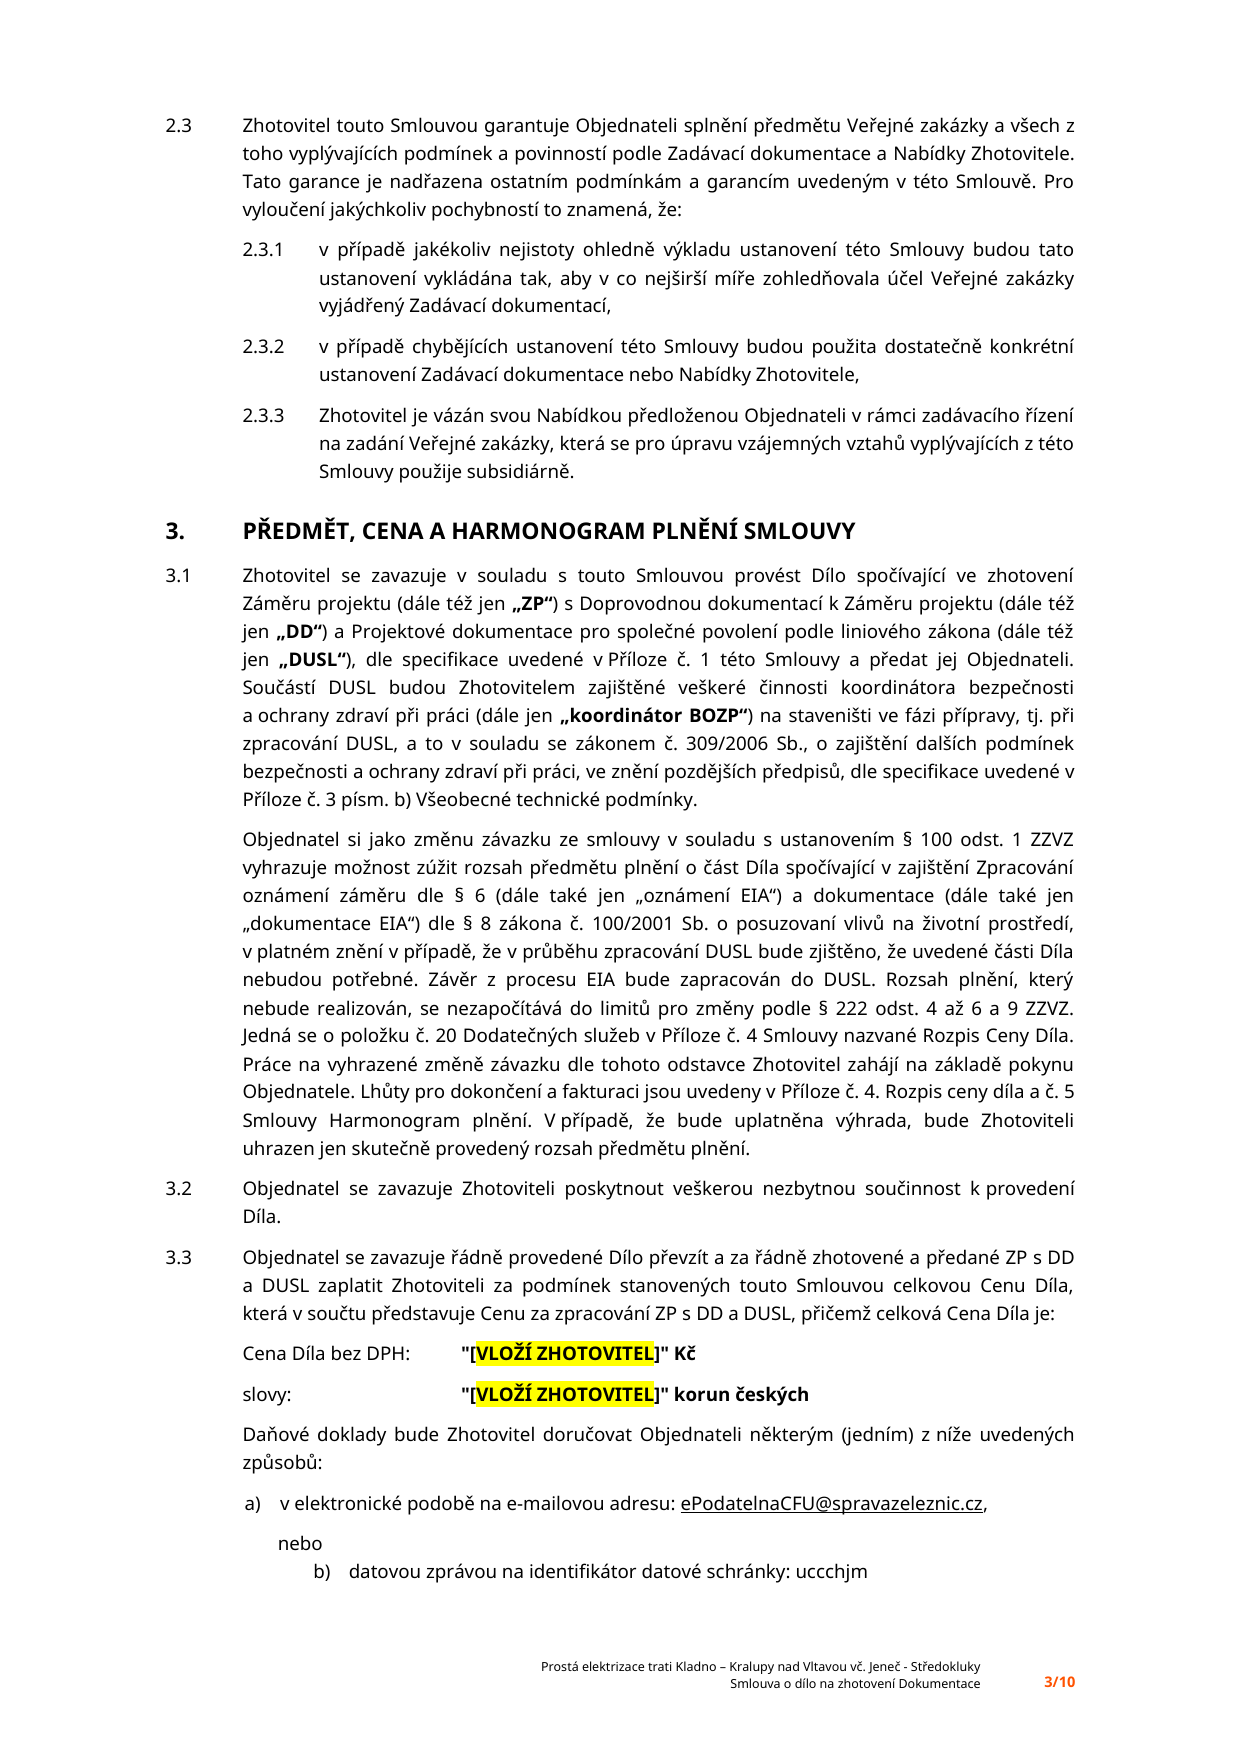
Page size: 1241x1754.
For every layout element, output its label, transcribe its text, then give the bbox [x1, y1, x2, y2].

text PŘEDMĚT, CENA A HARMONOGRAM PLNĚNÍ SMLOUVY [165, 515, 1075, 546]
text datovou zprávou na identifikátor datové schránky: uccchjm [313, 1559, 1075, 1584]
text v případě chybějících ustanovení této Smlouvy budou použita dostatečně konkrétní ustanovení Zadávací dokumentace nebo Nabídky Zhotovitele, [242, 333, 1075, 387]
text Zhotovitel touto Smlouvou garantuje Objednateli splnění předmětu Veřejné zakázky a všech z toho vyplývajících podmínek a povinností podle Zadávací dokumentace a Nabídky Zhotovitele. Tato garance je nadřazena ostatním podmínkám a garancím uvedeným v této Smlouvě. Pro vyloučení jakýchkoliv pochybností to znamená, že: [165, 112, 1075, 222]
text v případě jakékoliv nejistoty ohledně výkladu ustanovení této Smlouvy budou tato ustanovení vykládána tak, aby v co nejširší míře zohledňovala účel Veřejné zakázky vyjádřený Zadávací dokumentací, [242, 237, 1075, 318]
text Cena Díla bez DPH: "[VLOŽÍ ZHOTOVITEL]" Kč [242, 1341, 476, 1366]
text Daňové doklady bude Zhotovitel doručovat Objednateli některým (jedním) z níže uvedených způsobů: [242, 1422, 1075, 1475]
text Zhotovitel se zavazuje v souladu s touto Smlouvou provést Dílo spočívající ve zhotovení Záměru projektu (dále též jen „ZP“) s Doprovodnou dokumentací k Záměru projektu (dále též jen „DD“) a Projektové dokumentace pro společné povolení podle liniového zákona (dále též jen „DUSL“), dle specifikace uvedené v Příloze č. 1 této Smlouvy a předat jej Objednateli. Součástí DUSL budou Zhotovitelem zajištěné veškeré činnosti koordinátora bezpečnosti a ochrany zdraví při práci (dále jen „koordinátor BOZP“) na staveništi ve fázi přípravy, tj. při zpracování DUSL, a to v souladu se zákonem č. 309/2006 Sb., o zajištění dalších podmínek bezpečnosti a ochrany zdraví při práci, ve znění pozdějších předpisů, dle specifikace uvedené v Příloze č. 3 písm. b) Všeobecné technické podmínky. [165, 562, 1075, 812]
text nebo [278, 1531, 1075, 1556]
text v elektronické podobě na e-mailovou adresu: ePodatelnaCFU@spravazeleznic.cz, [244, 1490, 1075, 1516]
text Cena Díla bez DPH: "[VLOŽÍ ZHOTOVITEL]" Kč [654, 1341, 1075, 1366]
text slovy: "[VLOŽÍ ZHOTOVITEL]" korun českých [242, 1381, 476, 1407]
list Objednatel si jako změnu závazku ze smlouvy v souladu s ustanovením § 100 odst. 1 ZZVZ vyhrazuje možnost zúžit rozsah předmětu plnění o část Díla spočívající v zajištění Zpracování oznámení záměru dle § 6 (dále také jen „oznámení EIA“) a dokumentace (dále také jen „dokumentace EIA“) dle § 8 zákona č. 100/2001 Sb. o posuzovaní vlivů na životní prostředí, v platném znění v případě, že v průběhu zpracování DUSL bude zjištěno, že uvedené části Díla nebudou potřebné. Závěr z procesu EIA bude zapracován do DUSL. Rozsah plnění, který nebude realizován, se nezapočítává do limitů pro změny podle § 222 odst. 4 až 6 a 9 ZZVZ. Jedná se o položku č. 20 Dodatečných služeb v Příloze č. 4 Smlouvy nazvané Rozpis Ceny Díla. Práce na vyhrazené změně závazku dle tohoto odstavce Zhotovitel zahájí na základě pokynu Objednatele. Lhůty pro dokončení a fakturaci jsou uvedeny v Příloze č. 4. Rozpis ceny díla a č. 5 Smlouvy Harmonogram plnění. V případě, že bude uplatněna výhrada, bude Zhotoviteli uhrazen jen skutečně provedený rozsah předmětu plnění. [242, 827, 1075, 1160]
text Zhotovitel je vázán svou Nabídkou předloženou Objednateli v rámci zadávacího řízení na zadání Veřejné zakázky, která se pro úpravu vzájemných vztahů vyplývajících z této Smlouvy použije subsidiárně. [242, 402, 1075, 483]
text Objednatel se zavazuje řádně provedené Dílo převzít a za řádně zhotovené a předané ZP s DD a DUSL zaplatit Zhotoviteli za podmínek stanovených touto Smlouvou celkovou Cenu Díla, která v součtu představuje Cenu za zpracování ZP s DD a DUSL, přičemž celková Cena Díla je: [165, 1244, 1075, 1326]
text slovy: "[VLOŽÍ ZHOTOVITEL]" korun českých [654, 1381, 1075, 1407]
text Objednatel se zavazuje Zhotoviteli poskytnout veškerou nezbytnou součinnost k provedení Díla. [165, 1175, 1075, 1229]
